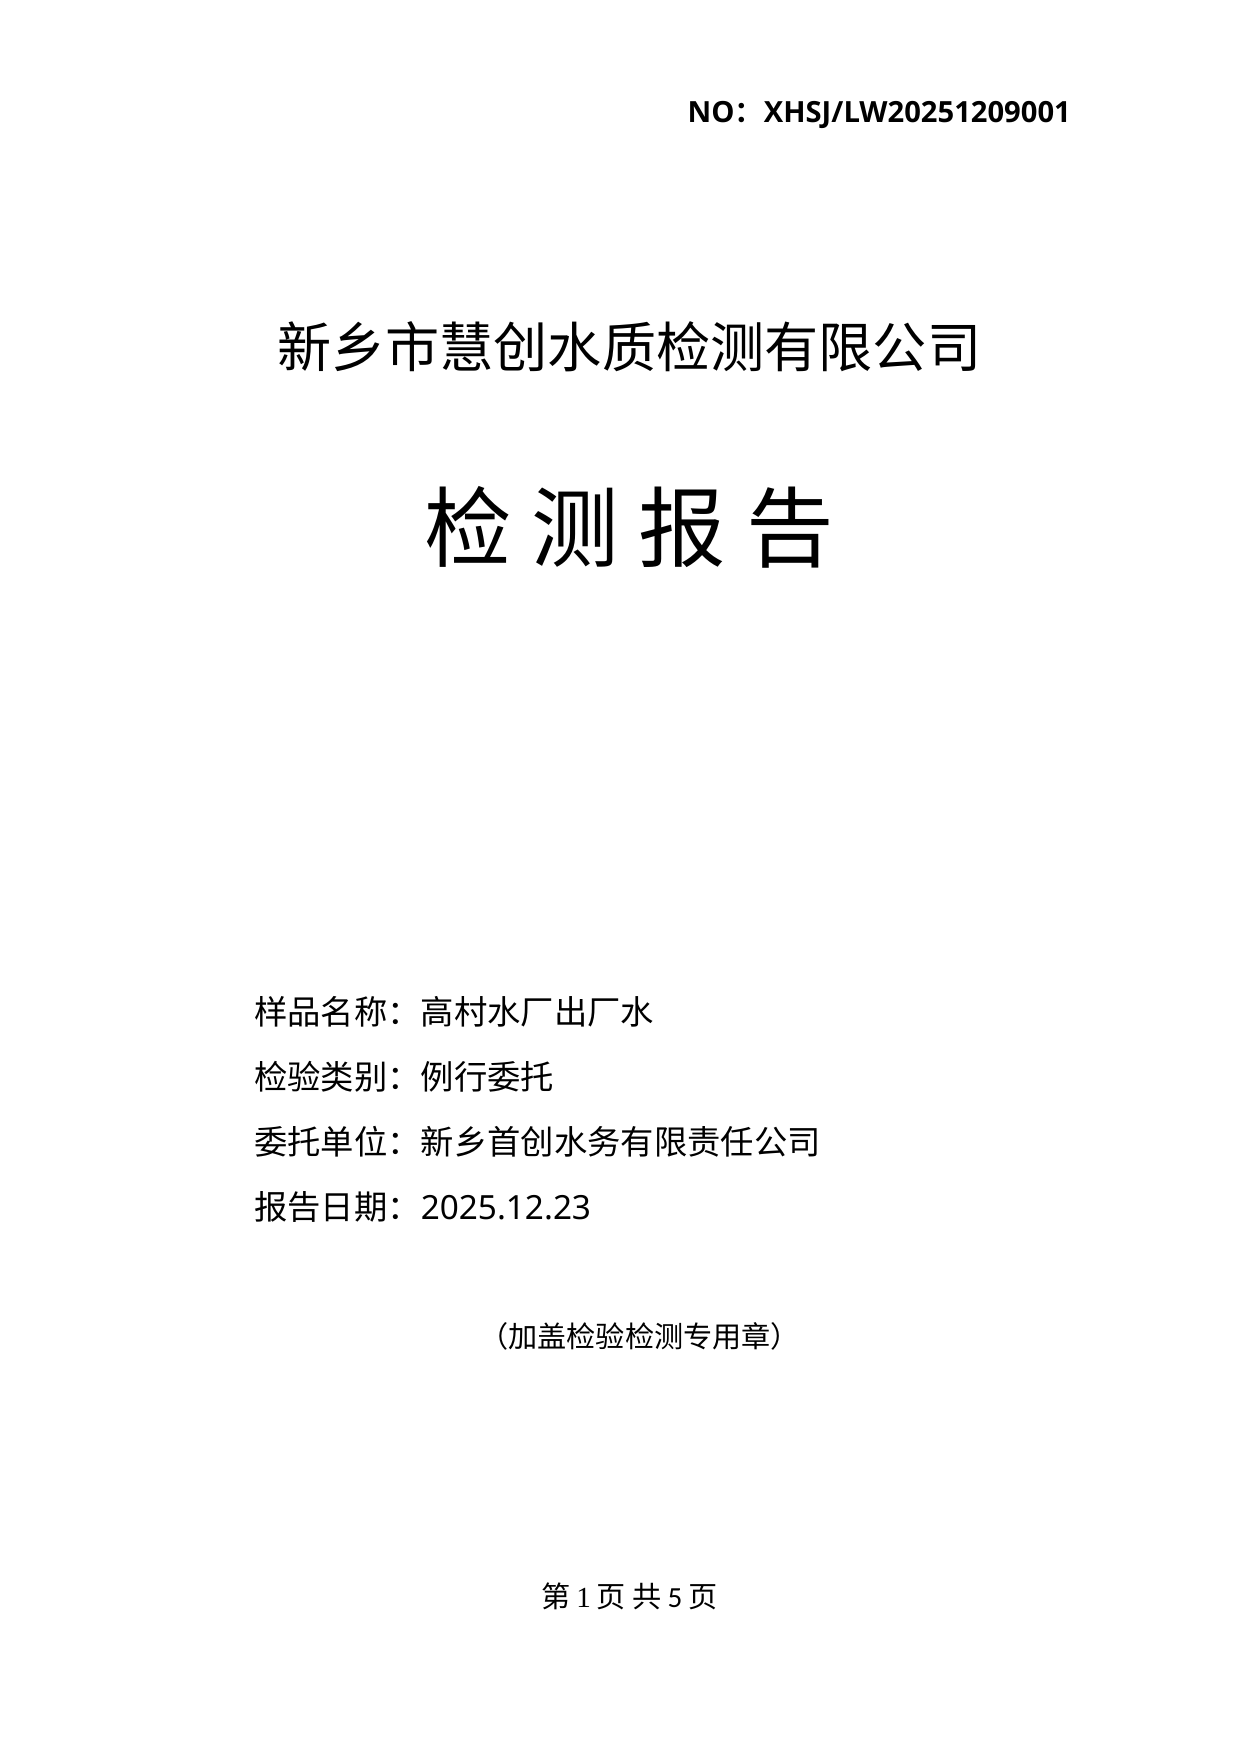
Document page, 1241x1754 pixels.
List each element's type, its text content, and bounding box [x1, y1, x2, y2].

text 样品名称：高村水厂出厂水 [187, 977, 1071, 1042]
text 委托单位：新乡首创水务有限责任公司 [187, 1107, 1071, 1172]
text 报告日期：2025.12.23 [187, 1172, 1071, 1237]
text （加盖检验检测专用章） [187, 1302, 1071, 1367]
text 新乡市慧创水质检测有限公司 [187, 295, 1071, 392]
text 检验类别：例行委托 [187, 1042, 1071, 1107]
text 检 测 报 告 [187, 457, 1071, 587]
text 第1页 共5页 [187, 1562, 1071, 1627]
